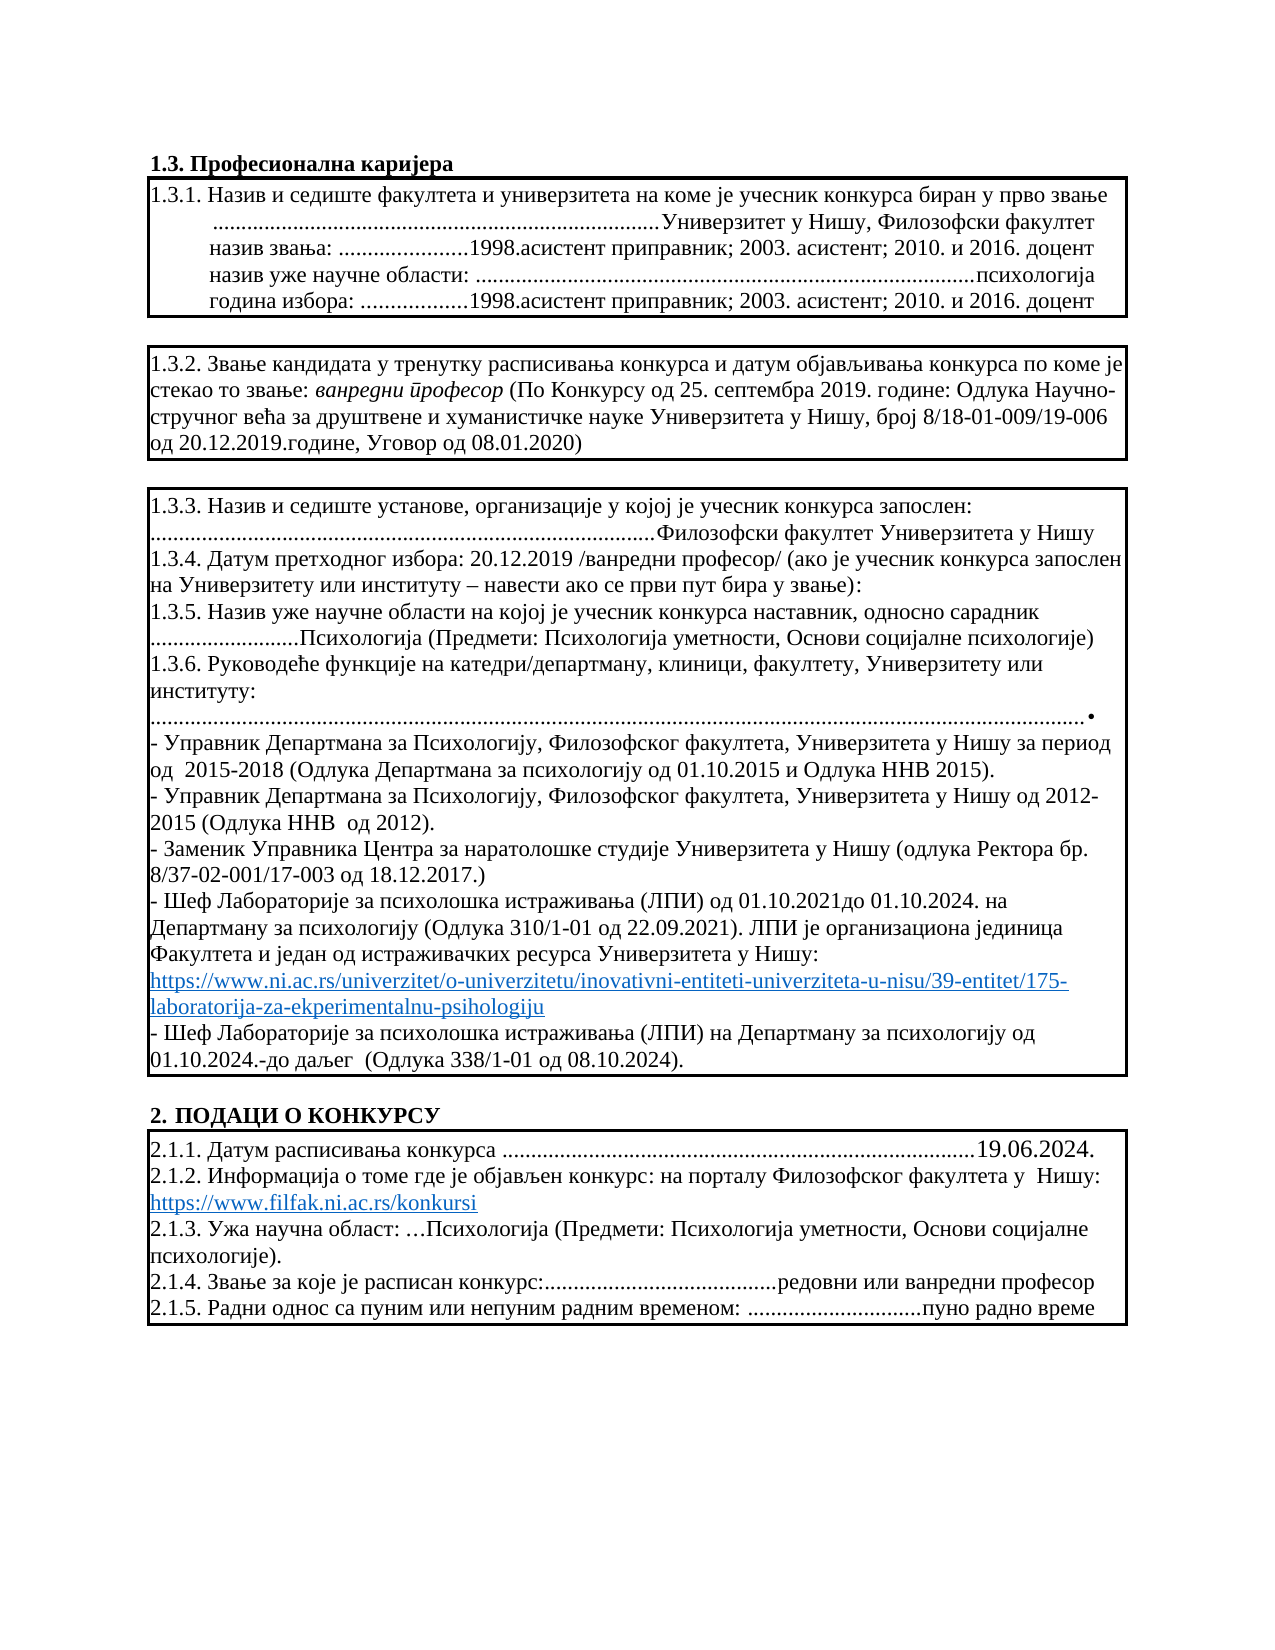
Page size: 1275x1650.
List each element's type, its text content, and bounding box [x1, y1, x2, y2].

text https://www.filfak.ni.ac.rs/konkursi [150, 1189, 1125, 1215]
text 2.1.3. Ужа научна област: Психологија (Предмети: Психологија уметности, Основи социјалне психологије). [150, 1215, 1125, 1268]
text назив уже научне области: психологија [150, 261, 1125, 282]
text 1.3.3. Назив и седиште установе, организације у којој је учесник конкурса запослен: Филозофски факултет Универзитета у Нишу [150, 490, 1125, 545]
text 2.1.4. Звање за које је расписан конкурс: редовни или ванредни професор [150, 1268, 1125, 1289]
text - Шеф Лабораторије за психолошка истраживања (ЛПИ) на Департману за психологију од 01.10.2024.-до даљег (Одлука 338/1-01 од 08.10.2024). [150, 1014, 1125, 1074]
text назив звања: 1998.асистент приправник; 2003. асистент; 2010. и 2016. доцент [150, 234, 1125, 261]
text 2. ПОДАЦИ О КОНКУРСУ [150, 1102, 1125, 1129]
text 1.3.6. Руководеће функције на катедри/департману, клиници, факултету, Универзитету или институту: • - Управник Департмана за Психологију, Филозофског факултета, Универзитета у Нишу за период од 2015-2018 (Одлука Департмана за психологију од 01.10.2015 и Одлука ННВ 2015). [150, 650, 1125, 782]
text година избора: 1998.асистент приправник; 2003. асистент; 2010. и 2016. доцент [150, 282, 1125, 315]
text - Управник Департмана за Психологију, Филозофског факултета, Универзитета у Нишу од 2012-2015 (Одлука ННВ од 2012). [150, 782, 1125, 835]
text 1.3.1. Назив и седиште факултета и универзитета на коме је учесник конкурса биран у прво звање Универзитет у Нишу, Филозофски факултет [150, 180, 1125, 234]
text 1.3. Професионална каријера [150, 150, 1125, 176]
text 2.1.5. Радни однос са пуним или непуним радним временом: пуно радно време [150, 1289, 1125, 1323]
text 1.3.4. Датум претходног избора: 20.12.2019 /ванредни професор/ (ако је учесник конкурса запослен на Универзитету или институту – навести ако се први пут бира у звање): [150, 545, 1125, 598]
text 2.1.2. Информација о томе где је објављен конкурс: на порталу Филозофског факултета у Нишу: [150, 1163, 1125, 1189]
text - Шеф Лабораторије за психолошка истраживања (ЛПИ) од 01.10.2021до 01.10.2024. на Департману за психологију (Одлука 310/1-01 од 22.09.2021). ЛПИ је организациона јединица Факултета и један од истраживачких ресурса Универзитета у Нишу: https://www.ni.ac.rs/univerzitet/o-univerzitetu/inovativni-entiteti-univerziteta-u-nisu/39-entitet/175-laboratorija-za-ekperimentalnu-psihologiju [150, 888, 1125, 1014]
text 2.1.1. Датум расписивања конкурса 19.06.2024. [150, 1132, 1125, 1163]
text - Заменик Управника Центра за наратолошке студије Универзитета у Нишу (одлука Ректора бр. 8/37-02-001/17-003 од 18.12.2017.) [150, 835, 1125, 888]
text 1.3.5. Назив уже научне области на којој је учесник конкурса наставник, односно сарадник Психологија (Предмети: Психологија уметности, Основи социјалне психологије) [150, 598, 1125, 650]
text 1.3.2. Звање кандидата у тренутку расписивања конкурса и датум објављивања конкурса по коме је стекао то звање: ванредни професор (По Конкурсу од 25. септембра 2019. године: Одлука Научно-стручног већа за друштвене и хуманистичке науке Универзитета у Нишу, број 8/18-01-009/19-006 од 20.12.2019.године, Уговор од 08.01.2020) [150, 348, 1125, 458]
